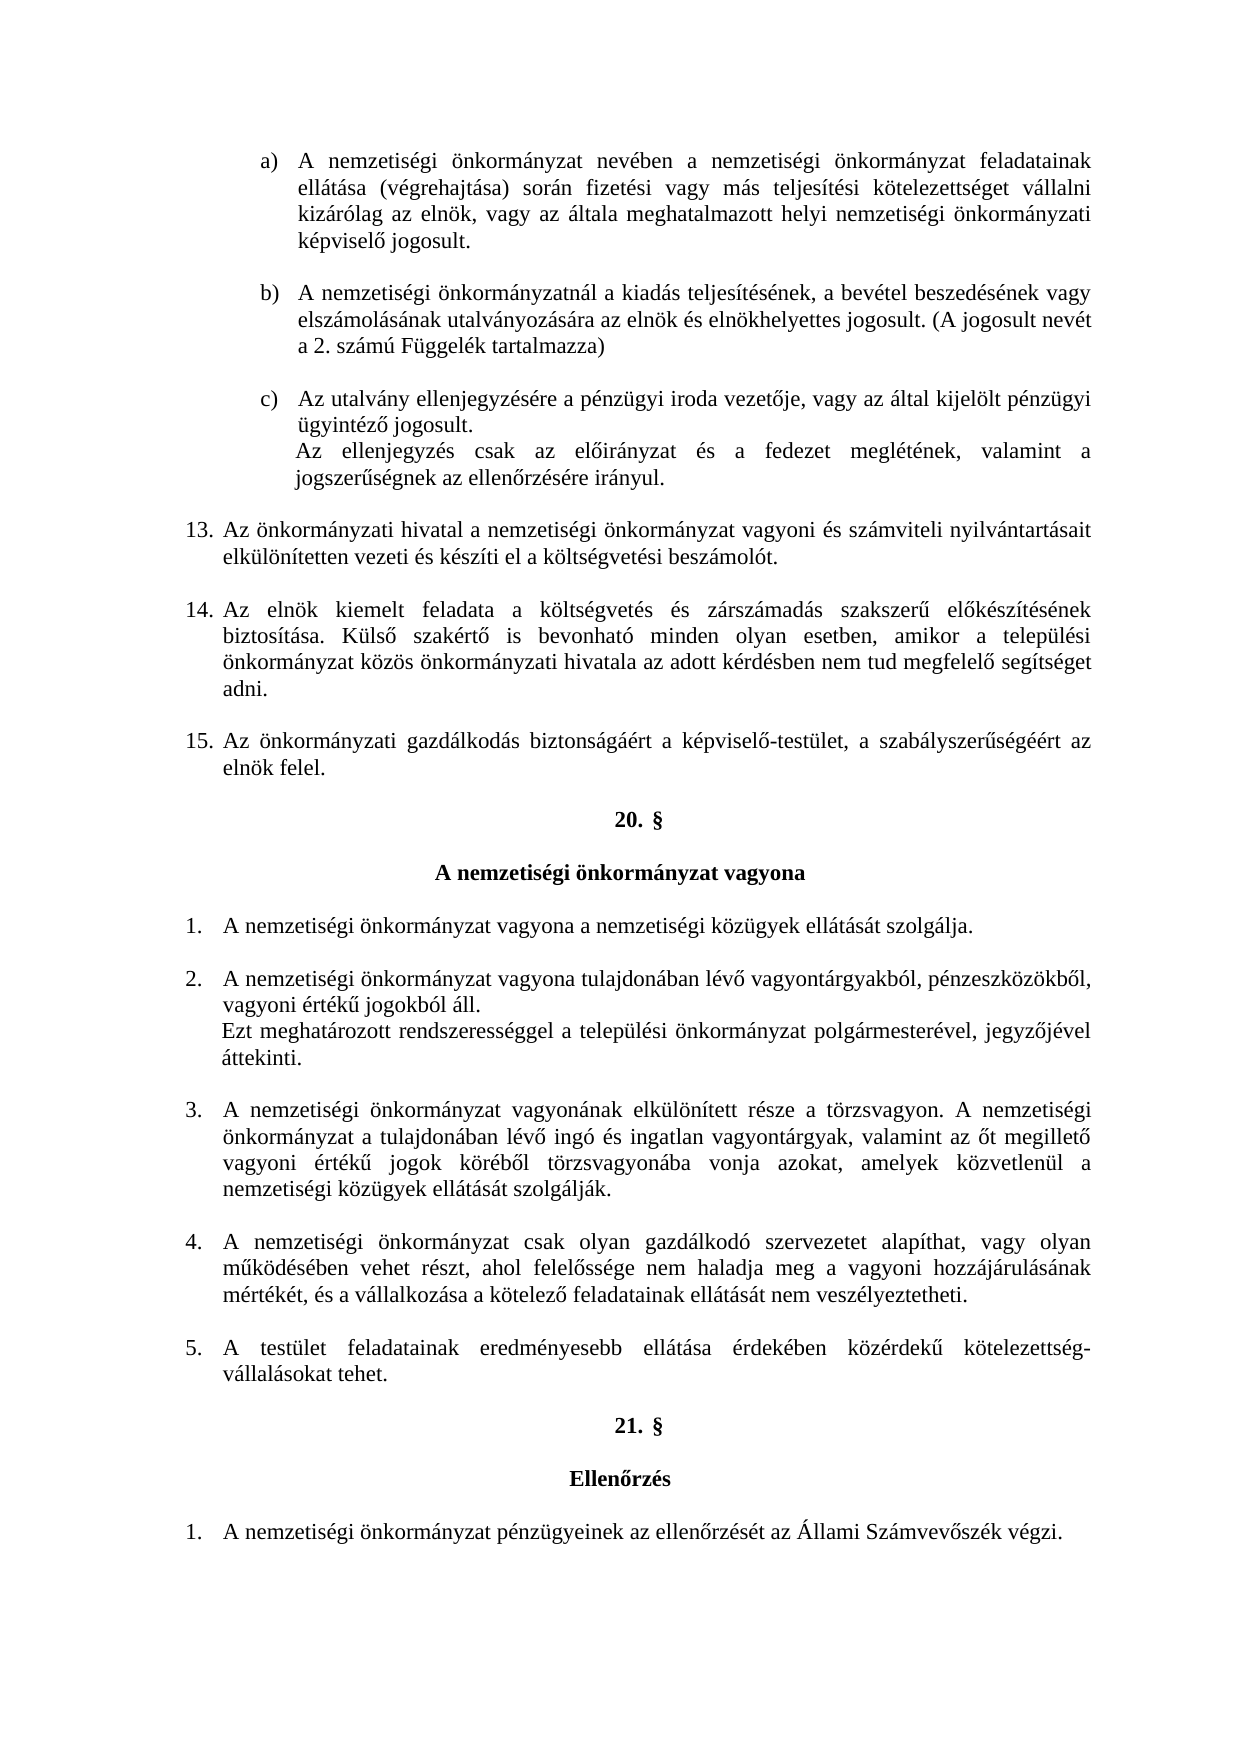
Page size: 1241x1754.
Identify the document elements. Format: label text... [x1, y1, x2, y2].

list Az elnök kiemelt feladata a költségvetés és zárszámadás szakszerű előkészítésének biztosítása. Külső szakértő is bevonható minden olyan esetben, amikor a települési önkormányzat közös önkormányzati hivatala az adott kérdésben nem tud megfelelő segítséget adni. [185, 596, 1093, 701]
list A nemzetiségi önkormányzatnál a kiadás teljesítésének, a bevétel beszedésének vagy elszámolásának utalványozására az elnök és elnökhelyettes jogosult. (A jogosult nevét a 2. számú Függelék tartalmazza) [260, 279, 1093, 358]
list A nemzetiségi önkormányzat pénzügyeinek az ellenőrzését az Állami Számvevőszék végzi. [185, 1518, 1093, 1544]
text Ezt meghatározott rendszerességgel a települési önkormányzat polgármesterével, jegyzőjével áttekinti. [221, 1017, 1093, 1070]
list A testület feladatainak eredményesebb ellátása érdekében közérdekű kötelezettség-vállalásokat tehet. [185, 1333, 1093, 1386]
list A nemzetiségi önkormányzat vagyona tulajdonában lévő vagyontárgyakból, pénzeszközökből, vagyoni értékű jogokból áll. [185, 964, 1093, 1017]
text A nemzetiségi önkormányzat vagyona [148, 859, 1093, 886]
list Az önkormányzati gazdálkodás biztonságáért a képviselő-testület, a szabályszerűségéért az elnök felel. [185, 727, 1093, 780]
list § [185, 806, 1093, 833]
list A nemzetiségi önkormányzat vagyonának elkülönített része a törzsvagyon. A nemzetiségi önkormányzat a tulajdonában lévő ingó és ingatlan vagyontárgyak, valamint az őt megillető vagyoni értékű jogok köréből törzsvagyonába vonja azokat, amelyek közvetlenül a nemzetiségi közügyek ellátását szolgálják. [185, 1096, 1093, 1202]
list § [185, 1413, 1093, 1439]
list Az önkormányzati hivatal a nemzetiségi önkormányzat vagyoni és számviteli nyilvántartásait elkülönítetten vezeti és készíti el a költségvetési beszámolót. [185, 517, 1093, 569]
text Ellenőrzés [148, 1465, 1093, 1492]
list Az utalvány ellenjegyzésére a pénzügyi iroda vezetője, vagy az által kijelölt pénzügyi ügyintéző jogosult. [260, 385, 1093, 437]
list A nemzetiségi önkormányzat vagyona a nemzetiségi közügyek ellátását szolgálja. [185, 912, 1093, 938]
list A nemzetiségi önkormányzat csak olyan gazdálkodó szervezetet alapíthat, vagy olyan működésében vehet részt, ahol felelőssége nem haladja meg a vagyoni hozzájárulásának mértékét, és a vállalkozása a kötelező feladatainak ellátását nem veszélyeztetheti. [185, 1228, 1093, 1307]
list A nemzetiségi önkormányzat nevében a nemzetiségi önkormányzat feladatainak ellátása (végrehajtása) során fizetési vagy más teljesítési kötelezettséget vállalni kizárólag az elnök, vagy az általa meghatalmazott helyi nemzetiségi önkormányzati képviselő jogosult. [260, 148, 1093, 253]
text Az ellenjegyzés csak az előirányzat és a fedezet meglétének, valamint a jogszerűségnek az ellenőrzésére irányul. [295, 437, 1093, 490]
